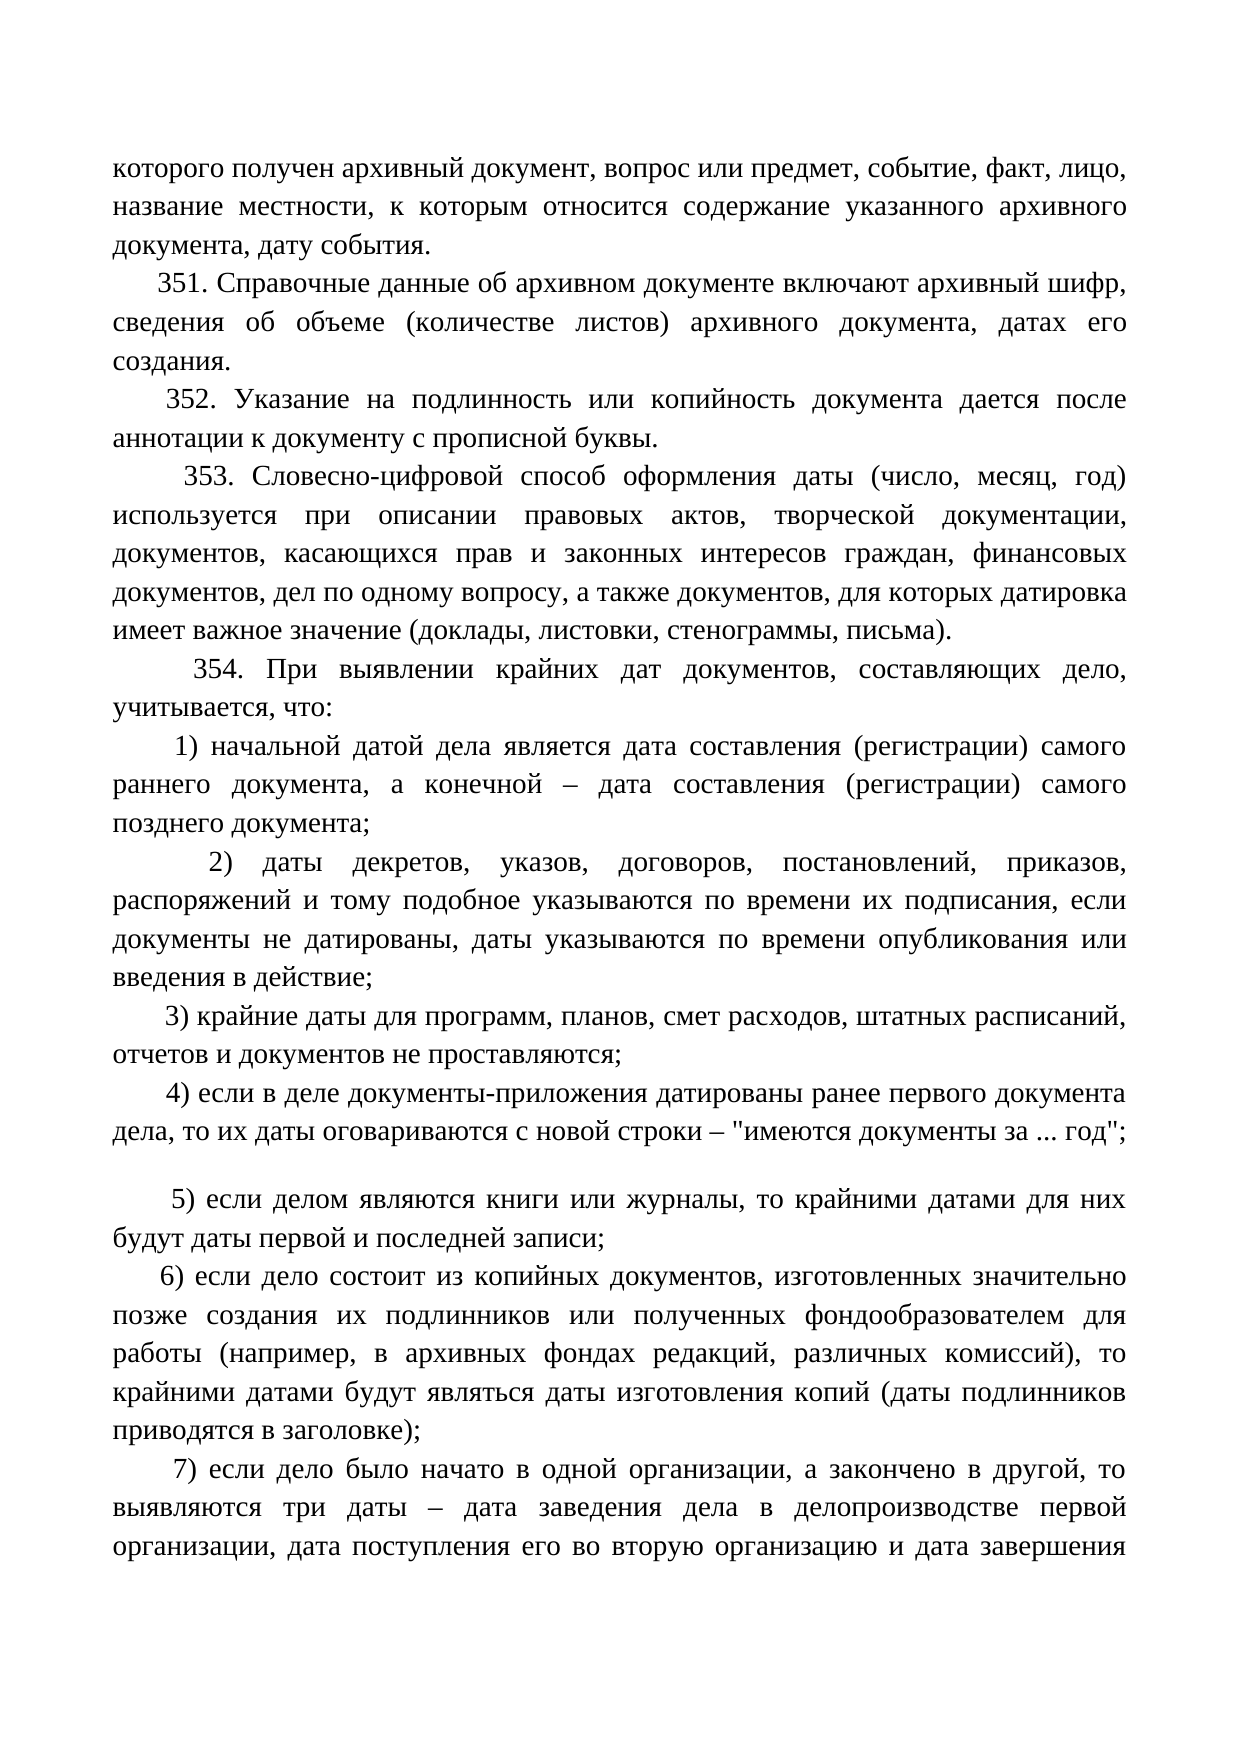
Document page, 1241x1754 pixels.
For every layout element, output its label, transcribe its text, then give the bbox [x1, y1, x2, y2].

text 1) начальной датой дела является дата составления (регистрации) самого раннего документа, а конечной – дата составления (регистрации) самого позднего документа; [112, 728, 1128, 839]
text 353. Словесно-цифровой способ оформления даты (число, месяц, год) используется при описании правовых актов, творческой документации, документов, касающихся прав и законных интересов граждан, финансовых документов, дел по одному вопросу, а также документов, для которых датировка имеет важное значение (доклады, листовки, стенограммы, письма). [112, 458, 1128, 646]
text 4) если в деле документы-приложения датированы ранее первого документа дела, то их даты оговариваются с новой строки – "имеются документы за ... год"; [112, 1075, 1128, 1177]
text 352. Указание на подлинность или копийность документа дается после аннотации к документу с прописной буквы. [112, 381, 1128, 453]
text 2) даты декретов, указов, договоров, постановлений, приказов, распоряжений и тому подобное указываются по времени их подписания, если документы не датированы, даты указываются по времени опубликования или введения в действие; [112, 844, 1128, 993]
text 354. При выявлении крайних дат документов, составляющих дело, учитывается, что: [112, 651, 1128, 723]
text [112, 150, 1128, 261]
text 5) если делом являются книги или журналы, то крайними датами для них будут даты первой и последней записи; [112, 1181, 1128, 1253]
text 6) если дело состоит из копийных документов, изготовленных значительно позже создания их подлинников или полученных фондообразователем для работы (например, в архивных фондах редакций, различных комиссий), то крайними датами будут являться даты изготовления копий (даты подлинников приводятся в заголовке); [112, 1258, 1128, 1446]
text 3) крайние даты для программ, планов, смет расходов, штатных расписаний, отчетов и документов не проставляются; [112, 998, 1128, 1070]
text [112, 1451, 1128, 1562]
text 351. Справочные данные об архивном документе включают архивный шифр, сведения об объеме (количестве листов) архивного документа, датах его создания. [112, 266, 1128, 376]
